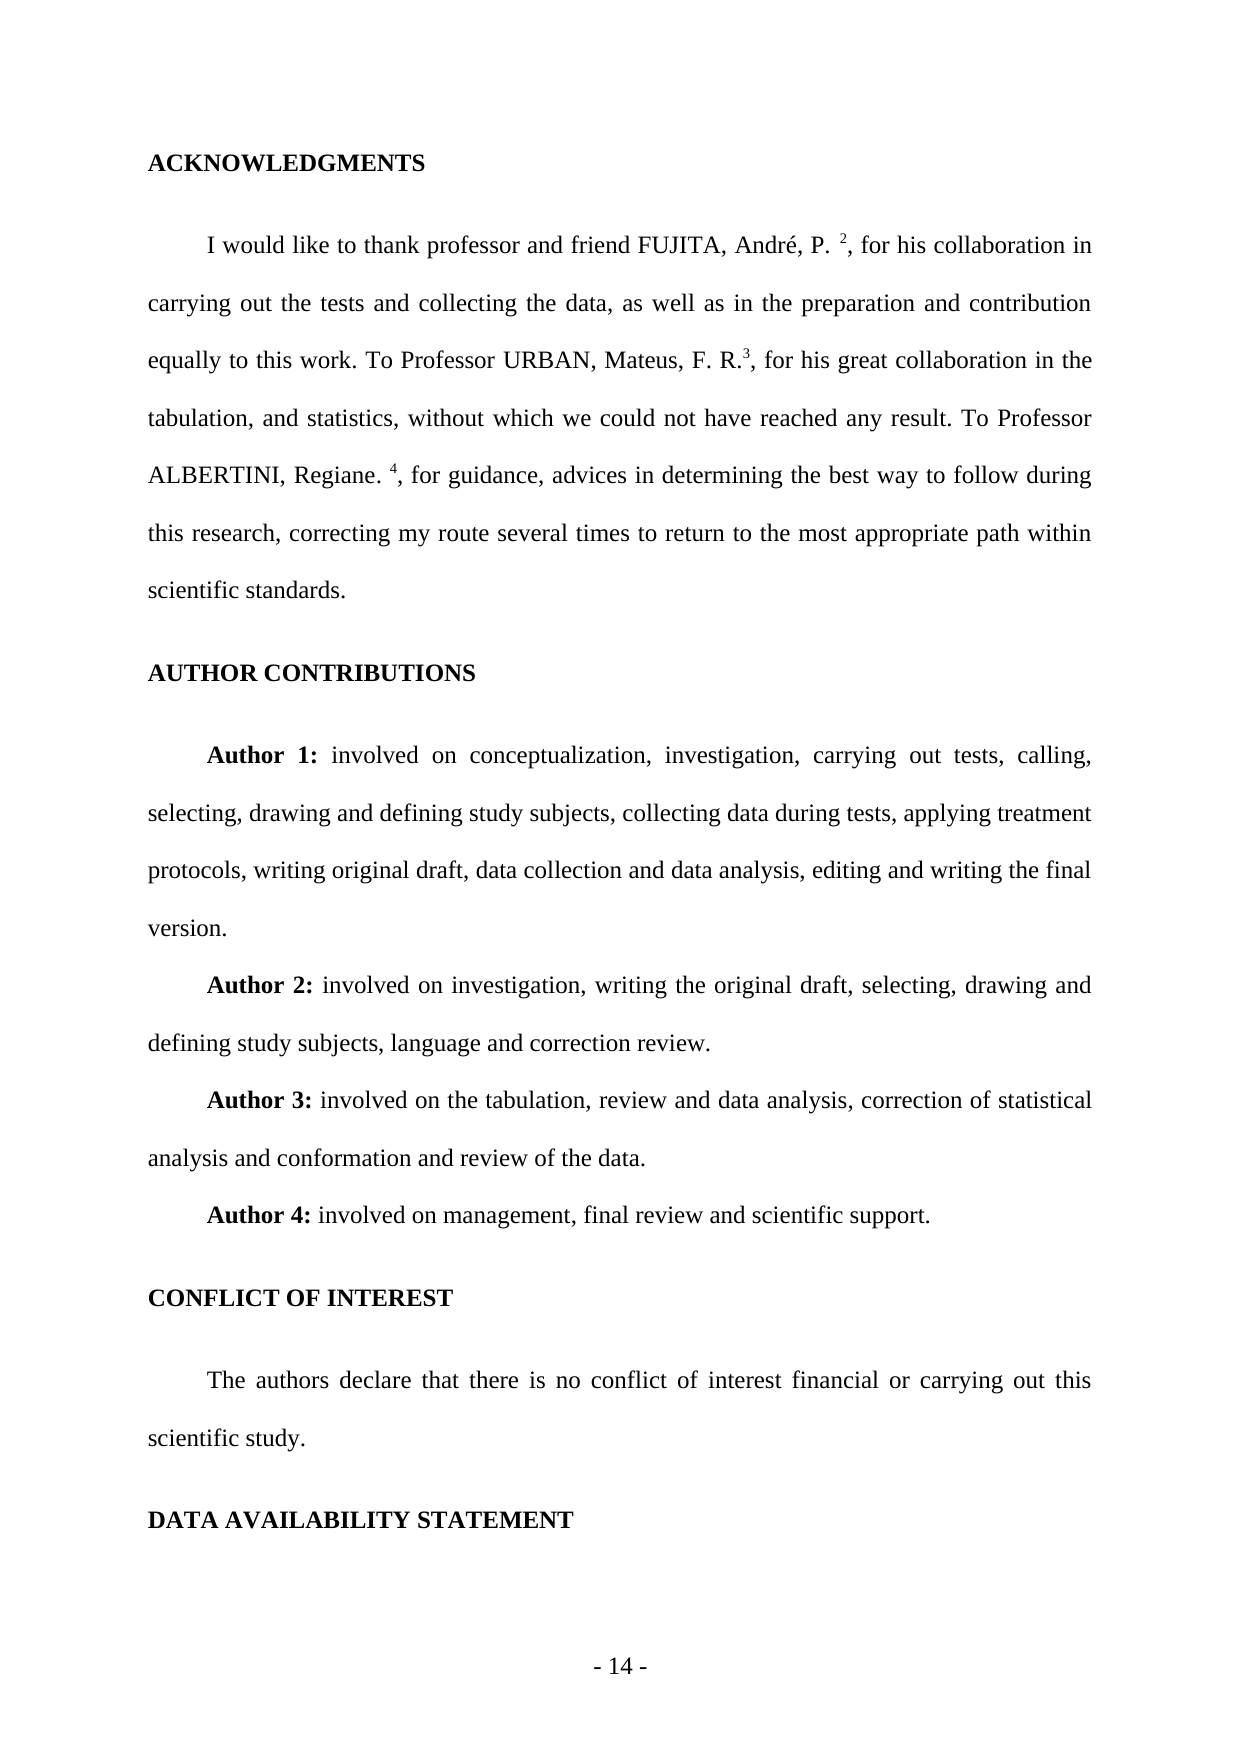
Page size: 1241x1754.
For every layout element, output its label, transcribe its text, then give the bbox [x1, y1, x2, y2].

text I would like to thank professor and friend FUJITA, André, P. 2, for his collaboration in carrying out the tests and collecting the data, as well as in the preparation and contribution equally to this work. To Professor URBAN, Mateus, F. R.3, for his great collaboration in the tabulation, and statistics, without which we could not have reached any result. To Professor ALBERTINI, Regiane. 4, for guidance, advices in determining the best way to follow during this research, correcting my route several times to return to the most appropriate path within scientific standards. [148, 230, 1093, 604]
text AUTHOR CONTRIBUTIONS [148, 658, 1093, 686]
text The authors declare that there is no conflict of interest financial or carrying out this scientific study. [148, 1365, 1093, 1451]
text CONFLICT OF INTEREST [148, 1283, 1093, 1311]
text Author 1: involved on conceptualization, investigation, carrying out tests, calling, selecting, drawing and defining study subjects, collecting data during tests, applying treatment protocols, writing original draft, data collection and data analysis, editing and writing the final version. [148, 740, 1093, 941]
text Author 2: involved on investigation, writing the original draft, selecting, drawing and defining study subjects, language and correction review. [148, 970, 1093, 1056]
text DATA AVAILABILITY STATEMENT [148, 1505, 1093, 1534]
text ACKNOWLEDGMENTS [148, 148, 1093, 176]
text Author 3: involved on the tabulation, review and data analysis, correction of statistical analysis and conformation and review of the data. [148, 1085, 1093, 1171]
text Author 4: involved on management, final review and scientific support. [148, 1200, 1093, 1229]
